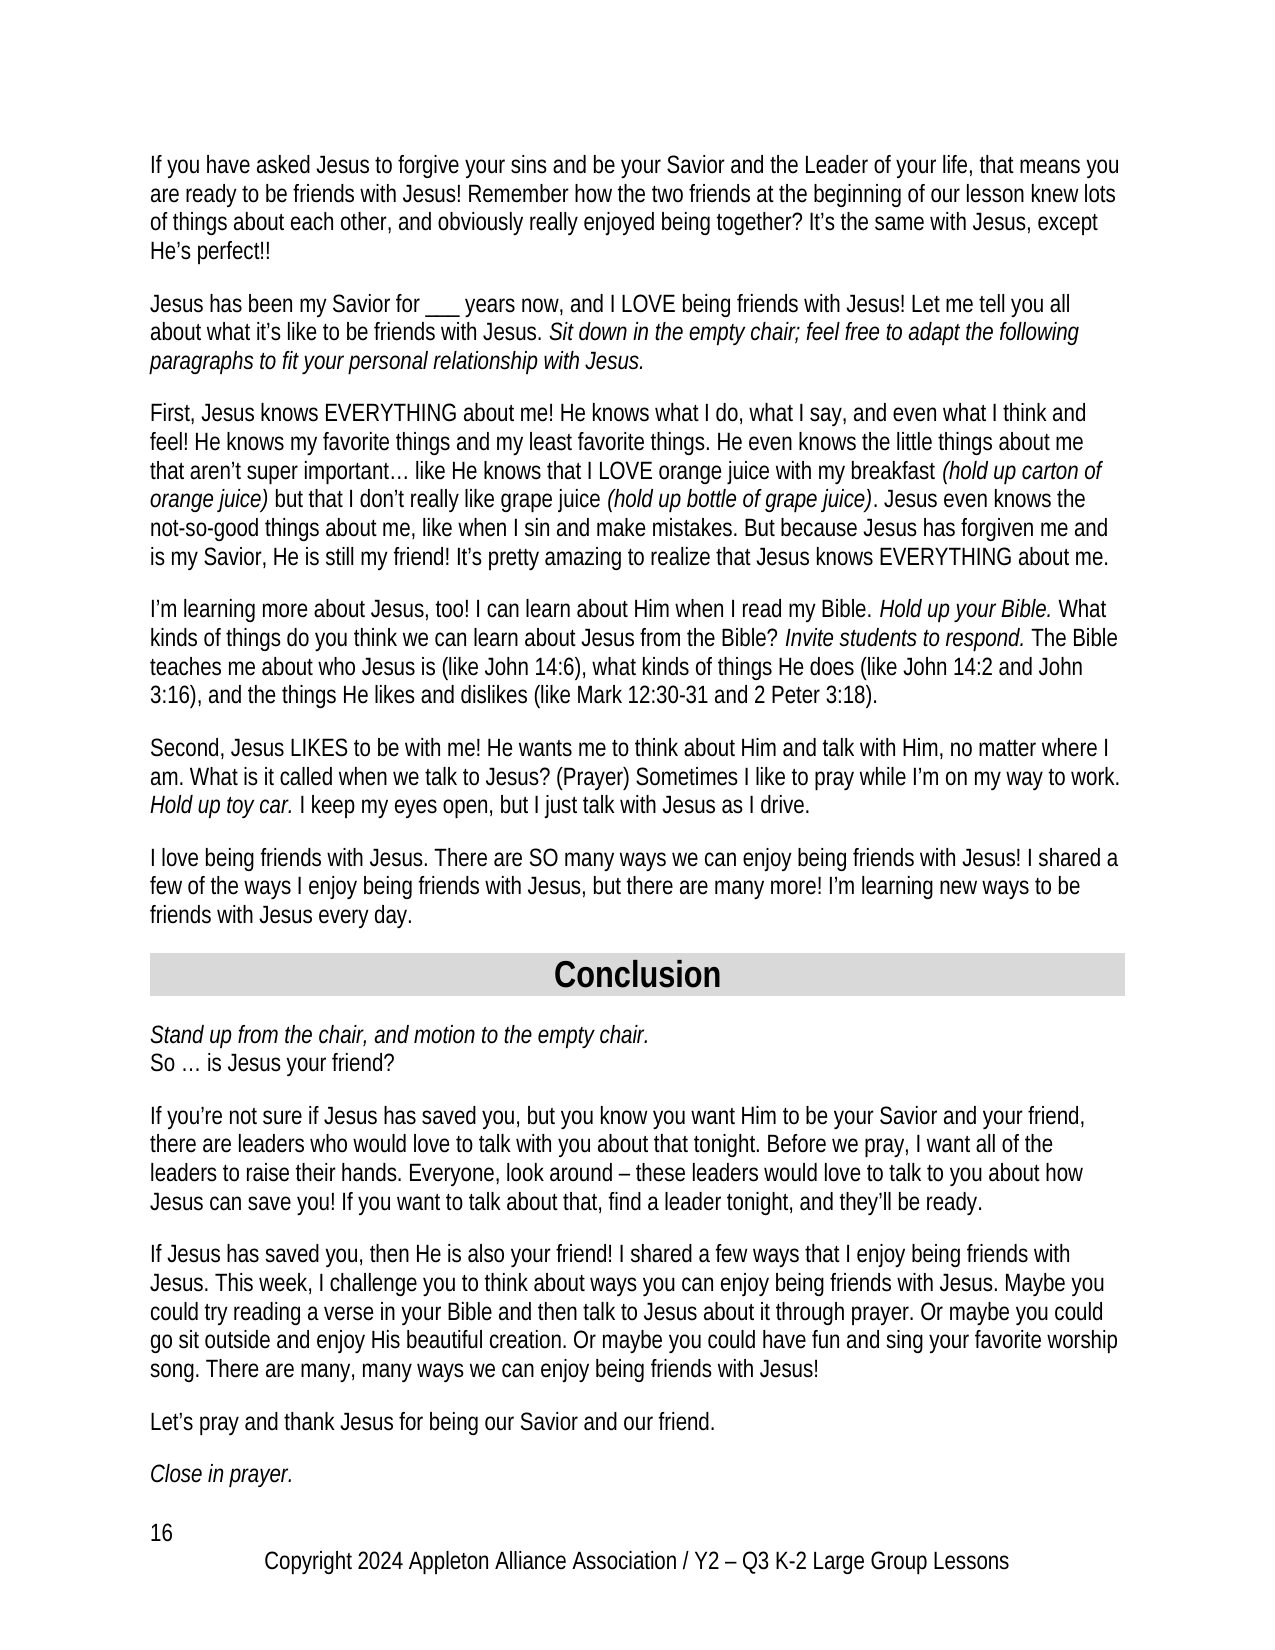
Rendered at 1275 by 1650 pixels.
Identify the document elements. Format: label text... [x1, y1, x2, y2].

text I love being friends with Jesus. There are SO many ways we can enjoy being friends with Jesus! I shared a few of the ways I enjoy being friends with Jesus, but there are many more! I’m learning new ways to be friends with Jesus every day. [150, 843, 1125, 929]
text Conclusion [150, 953, 1125, 996]
text So … is Jesus your friend? [150, 1048, 1125, 1077]
text Second, Jesus LIKES to be with me! He wants me to think about Him and talk with Him, no matter where I am. What is it called when we talk to Jesus? (Prayer) Sometimes I like to pray while I’m on my way to work. Hold up toy car. I keep my eyes open, but I just talk with Jesus as I drive. [150, 733, 1125, 819]
text Close in prayer. [150, 1459, 1125, 1488]
text If you have asked Jesus to forgive your sins and be your Savior and the Leader of your life, that means you are ready to be friends with Jesus! Remember how the two friends at the beginning of our lesson knew lots of things about each other, and obviously really enjoyed being together? It’s the same with Jesus, except He’s perfect!! [150, 150, 1125, 264]
text If Jesus has saved you, then He is also your friend! I shared a few ways that I enjoy being friends with Jesus. This week, I challenge you to think about ways you can enjoy being friends with Jesus. Maybe you could try reading a verse in your Bible and then talk to Jesus about it through prayer. Or maybe you could go sit outside and enjoy His beautiful creation. Or maybe you could have fun and sing your favorite worship song. There are many, many ways we can enjoy being friends with Jesus! [150, 1239, 1125, 1383]
text I’m learning more about Jesus, too! I can learn about Him when I read my Bible. Hold up your Bible. What kinds of things do you think we can learn about Jesus from the Bible? Invite students to respond. The Bible teaches me about who Jesus is (like John 14:6), what kinds of things He does (like John 14:2 and John 3:16), and the things He likes and dislikes (like Mark 12:30-31 and 2 Peter 3:18). [150, 594, 1125, 709]
text Jesus has been my Savior for ___ years now, and I LOVE being friends with Jesus! Let me tell you all about what it’s like to be friends with Jesus. Sit down in the empty chair; feel free to adapt the following paragraphs to fit your personal relationship with Jesus. [150, 288, 1125, 374]
text Let’s pray and thank Jesus for being our Savior and our friend. [150, 1407, 1125, 1435]
text First, Jesus knows EVERYTHING about me! He knows what I do, what I say, and even what I think and feel! He knows my favorite things and my least favorite things. He even knows the little things about me that aren’t super important… like He knows that I LOVE orange juice with my breakfast (hold up carton of orange juice) but that I don’t really like grape juice (hold up bottle of grape juice). Jesus even knows the not-so-good things about me, like when I sin and make mistakes. But because Jesus has forgiven me and is my Savior, He is still my friend! It’s pretty amazing to realize that Jesus knows EVERYTHING about me. [150, 398, 1125, 570]
text If you’re not sure if Jesus has saved you, but you know you want Him to be your Savior and your friend, there are leaders who would love to talk with you about that tonight. Before we pray, I want all of the leaders to raise their hands. Everyone, look around – these leaders would love to talk to you about how Jesus can save you! If you want to talk about that, find a leader tonight, and they’ll be ready. [150, 1101, 1125, 1215]
text Stand up from the chair, and motion to the empty chair. [150, 1019, 1125, 1048]
